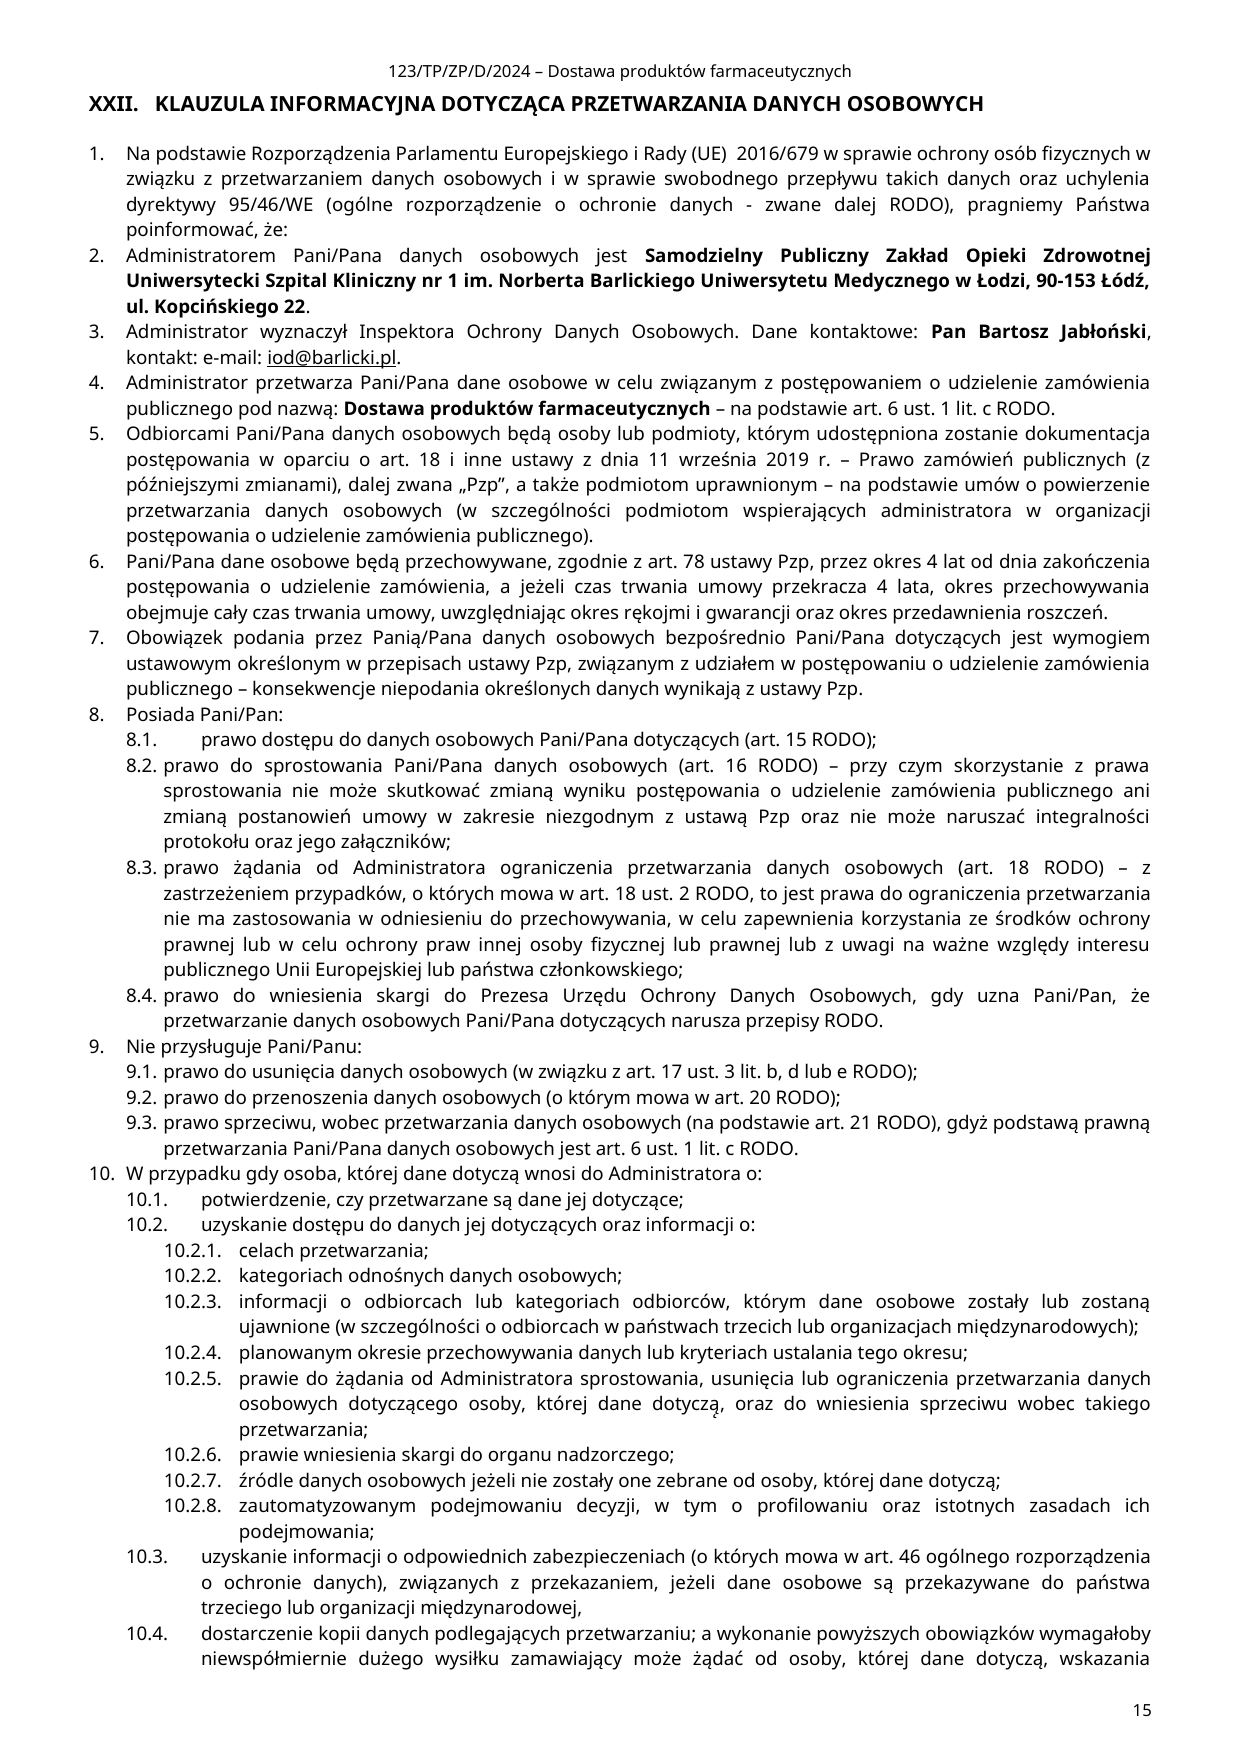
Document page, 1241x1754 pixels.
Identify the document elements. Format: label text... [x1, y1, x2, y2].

list planowanym okresie przechowywania danych lub kryteriach ustalania tego okresu; [164, 1339, 1152, 1365]
list prawo dostępu do danych osobowych Pani/Pana dotyczących (art. 15 RODO); [126, 727, 1152, 752]
list W przypadku gdy osoba, której dane dotyczą wnosi do Administratora o: [89, 1161, 1152, 1186]
list Odbiorcami Pani/Pana danych osobowych będą osoby lub podmioty, którym udostępniona zostanie dokumentacja postępowania w oparciu o art. 18 i inne ustawy z dnia 11 września 2019 r. – Prawo zamówień publicznych (z późniejszymi zmianami), dalej zwana „Pzp”, a także podmiotom uprawnionym – na podstawie umów o powierzenie przetwarzania danych osobowych (w szczególności podmiotom wspierających administratora w organizacji postępowania o udzielenie zamówienia publicznego). [89, 421, 1152, 548]
list prawo żądania od Administratora ograniczenia przetwarzania danych osobowych (art. 18 RODO) – z zastrzeżeniem przypadków, o których mowa w art. 18 ust. 2 RODO, to jest prawa do ograniczenia przetwarzania nie ma zastosowania w odniesieniu do przechowywania, w celu zapewnienia korzystania ze środków ochrony prawnej lub w celu ochrony praw innej osoby fizycznej lub prawnej lub z uwagi na ważne względy interesu publicznego Unii Europejskiej lub państwa członkowskiego; [126, 854, 1152, 982]
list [126, 1620, 1152, 1671]
list potwierdzenie, czy przetwarzane są dane jej dotyczące; [126, 1186, 1152, 1212]
list prawo do sprostowania Pani/Pana danych osobowych (art. 16 RODO) – przy czym skorzystanie z prawa sprostowania nie może skutkować zmianą wyniku postępowania o udzielenie zamówienia publicznego ani zmianą postanowień umowy w zakresie niezgodnym z ustawą Pzp oraz nie może naruszać integralności protokołu oraz jego załączników; [126, 752, 1152, 854]
list Na podstawie Rozporządzenia Parlamentu Europejskiego i Rady (UE) 2016/679 w sprawie ochrony osób fizycznych w związku z przetwarzaniem danych osobowych i w sprawie swobodnego przepływu takich danych oraz uchylenia dyrektywy 95/46/WE (ogólne rozporządzenie o ochronie danych - zwane dalej RODO), pragniemy Państwa poinformować, że: [89, 140, 1152, 242]
list celach przetwarzania; [164, 1237, 1152, 1263]
list uzyskanie informacji o odpowiednich zabezpieczeniach (o których mowa w art. 46 ogólnego rozporządzenia o ochronie danych), związanych z przekazaniem, jeżeli dane osobowe są przekazywane do państwa trzeciego lub organizacji międzynarodowej, [126, 1543, 1152, 1620]
list prawo do usunięcia danych osobowych (w związku z art. 17 ust. 3 lit. b, d lub e RODO); [126, 1058, 1152, 1084]
list prawie do żądania od Administratora sprostowania, usunięcia lub ograniczenia przetwarzania danych osobowych dotyczącego osoby, której dane dotyczą̨, oraz do wniesienia sprzeciwu wobec takiego przetwarzania; [164, 1365, 1152, 1441]
list uzyskanie dostępu do danych jej dotyczących oraz informacji o: [126, 1212, 1152, 1237]
list Administrator przetwarza Pani/Pana dane osobowe w celu związanym z postępowaniem o udzielenie zamówienia publicznego pod nazwą: Dostawa produktów farmaceutycznych – na podstawie art. 6 ust. 1 lit. c RODO. [89, 369, 1152, 421]
list Nie przysługuje Pani/Panu: [89, 1033, 1152, 1058]
list kategoriach odnośnych danych osobowych; [164, 1263, 1152, 1288]
list Administratorem Pani/Pana danych osobowych jest Samodzielny Publiczny Zakład Opieki Zdrowotnej Uniwersytecki Szpital Kliniczny nr 1 im. Norberta Barlickiego Uniwersytetu Medycznego w Łodzi, 90-153 Łódź, ul. Kopcińskiego 22. [89, 242, 1152, 318]
list Pani/Pana dane osobowe będą przechowywane, zgodnie z art. 78 ustawy Pzp, przez okres 4 lat od dnia zakończenia postępowania o udzielenie zamówienia, a jeżeli czas trwania umowy przekracza 4 lata, okres przechowywania obejmuje cały czas trwania umowy, uwzględniając okres rękojmi i gwarancji oraz okres przedawnienia roszczeń. [89, 548, 1152, 625]
list źródle danych osobowych jeżeli nie zostały one zebrane od osoby, której dane dotyczą; [164, 1467, 1152, 1492]
list prawo do przenoszenia danych osobowych (o którym mowa w art. 20 RODO); [126, 1084, 1152, 1109]
list prawie wniesienia skargi do organu nadzorczego; [164, 1441, 1152, 1467]
text XXII. KLAUZULA INFORMACYJNA DOTYCZĄCA PRZETWARZANIA DANYCH OSOBOWYCH [89, 89, 1152, 117]
list zautomatyzowanym podejmowaniu decyzji, w tym o profilowaniu oraz istotnych zasadach ich podejmowania; [164, 1492, 1152, 1543]
list prawo do wniesienia skargi do Prezesa Urzędu Ochrony Danych Osobowych, gdy uzna Pani/Pan, że przetwarzanie danych osobowych Pani/Pana dotyczących narusza przepisy RODO. [126, 982, 1152, 1033]
list prawo sprzeciwu, wobec przetwarzania danych osobowych (na podstawie art. 21 RODO), gdyż podstawą prawną przetwarzania Pani/Pana danych osobowych jest art. 6 ust. 1 lit. c RODO. [126, 1109, 1152, 1161]
list informacji o odbiorcach lub kategoriach odbiorców, którym dane osobowe zostały lub zostaną ujawnione (w szczególności o odbiorcach w państwach trzecich lub organizacjach międzynarodowych); [164, 1288, 1152, 1339]
list Administrator wyznaczył Inspektora Ochrony Danych Osobowych. Dane kontaktowe: Pan Bartosz Jabłoński, kontakt: e-mail: iod@barlicki.pl. [89, 318, 1152, 369]
list Obowiązek podania przez Panią/Pana danych osobowych bezpośrednio Pani/Pana dotyczących jest wymogiem ustawowym określonym w przepisach ustawy Pzp, związanym z udziałem w postępowaniu o udzielenie zamówienia publicznego – konsekwencje niepodania określonych danych wynikają z ustawy Pzp. [89, 625, 1152, 701]
list Posiada Pani/Pan: [89, 701, 1152, 727]
